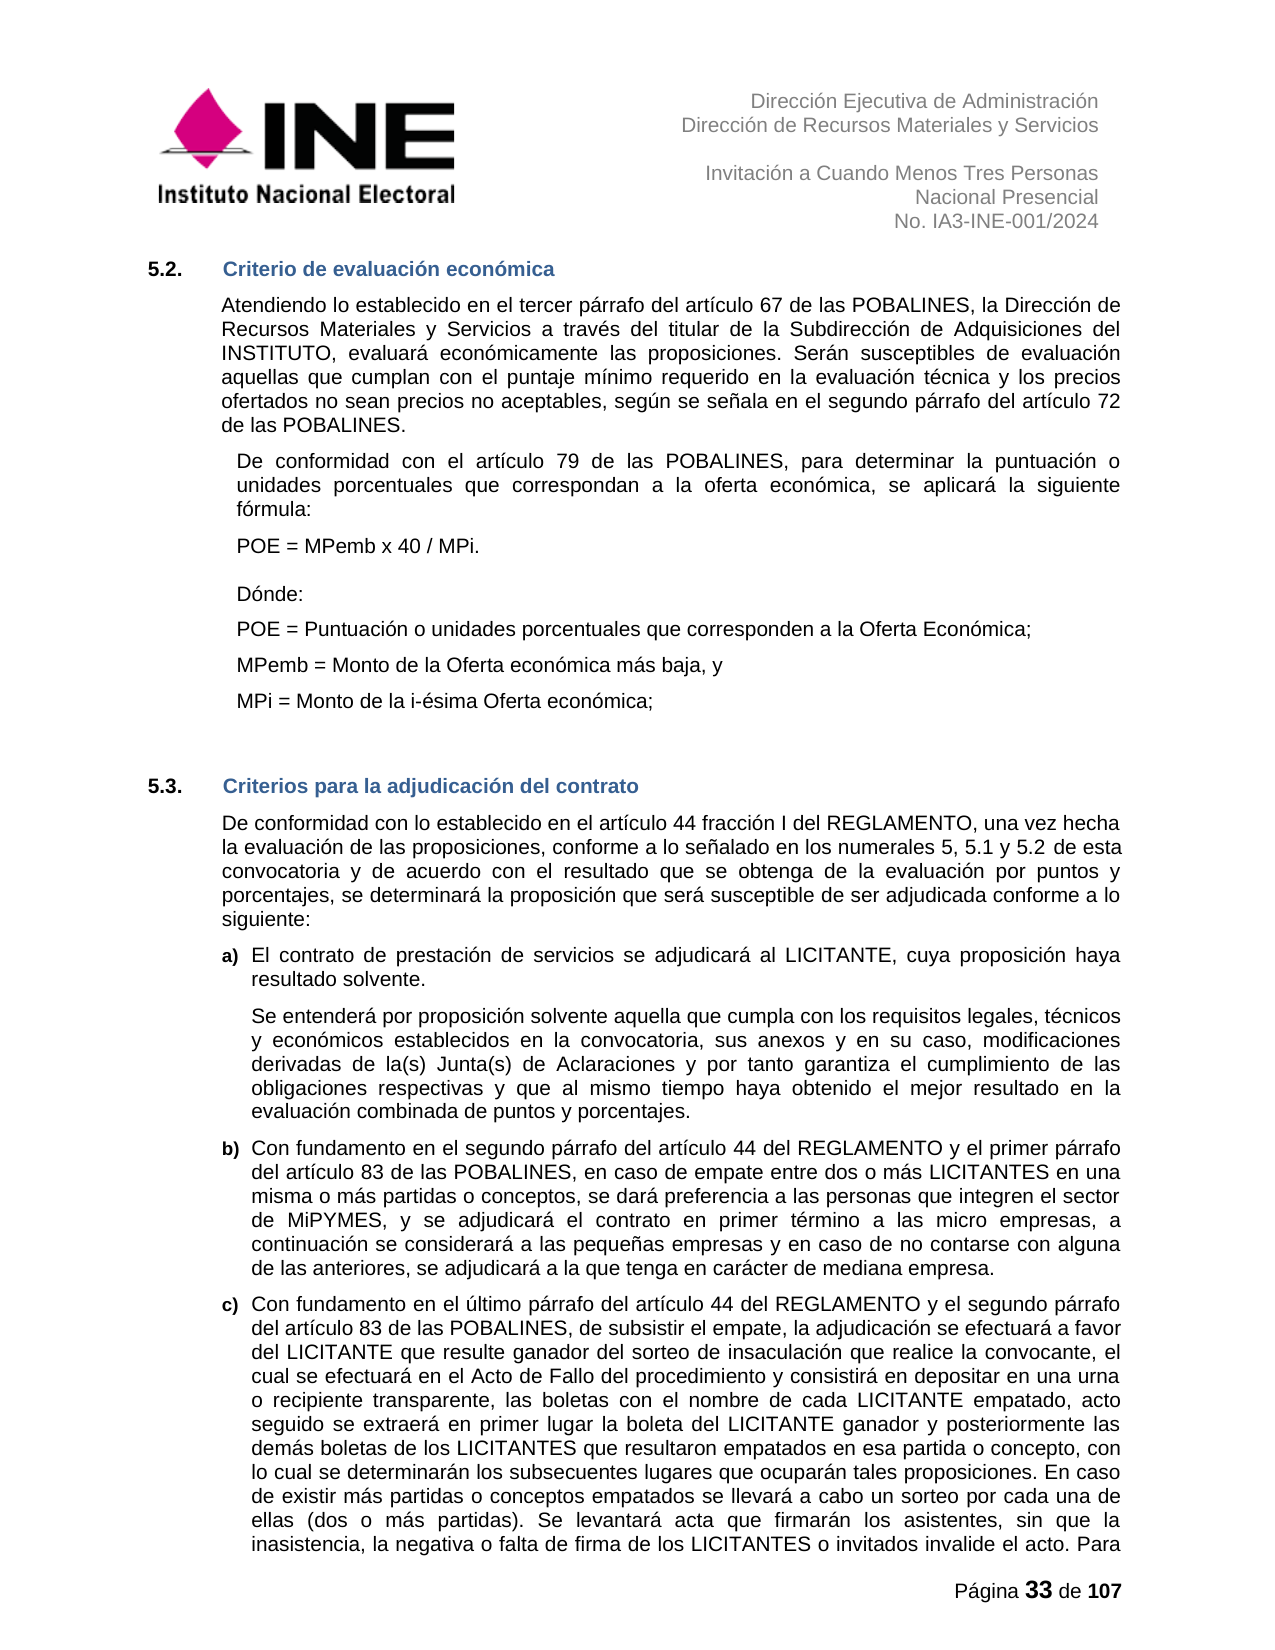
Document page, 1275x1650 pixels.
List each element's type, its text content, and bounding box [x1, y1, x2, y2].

list El contrato de prestación de servicios se adjudicará al LICITANTE, cuya proposición haya resultado solvente. [222, 943, 1122, 991]
text POE = Puntuación o unidades porcentuales que corresponden a la Oferta Económica; [236, 617, 1122, 641]
subtitle Criterio de evaluación económica [148, 256, 1122, 280]
text POE = MPemb x 40 / MPi. [236, 533, 1122, 557]
text Se entenderá por proposición solvente aquella que cumpla con los requisitos legales, técnicos y económicos establecidos en la convocatoria, sus anexos y en su caso, modificaciones derivadas de la(s) Junta(s) de Aclaraciones y por tanto garantiza el cumplimiento de las obligaciones respectivas y que al mismo tiempo haya obtenido el mejor resultado en la evaluación combinada de puntos y porcentajes. [251, 1003, 1122, 1123]
text MPemb = Monto de la Oferta económica más baja, y [236, 653, 1122, 677]
picture [158, 88, 455, 203]
text De conformidad con el artículo 79 de las POBALINES, para determinar la puntuación o unidades porcentuales que correspondan a la oferta económica, se aplicará la siguiente fórmula: [236, 449, 1122, 521]
list Con fundamento en el segundo párrafo del artículo 44 del REGLAMENTO y el primer párrafo del artículo 83 de las POBALINES, en caso de empate entre dos o más LICITANTES en una misma o más partidas o conceptos, se dará preferencia a las personas que integren el sector de MiPYMES, y se adjudicará el contrato en primer término a las micro empresas, a continuación se considerará a las pequeñas empresas y en caso de no contarse con alguna de las anteriores, se adjudicará a la que tenga en carácter de mediana empresa. [222, 1136, 1122, 1279]
text De conformidad con lo establecido en el artículo 44 fracción I del REGLAMENTO, una vez hecha la evaluación de las proposiciones, conforme a lo señalado en los numerales 5, 5.1 y 5.2 de esta convocatoria y de acuerdo con el resultado que se obtenga de la evaluación por puntos y porcentajes, se determinará la proposición que será susceptible de ser adjudicada conforme a lo siguiente: [222, 811, 1122, 931]
text Dónde: [236, 581, 1122, 605]
text Atendiendo lo establecido en el tercer párrafo del artículo 67 de las POBALINES, la Dirección de Recursos Materiales y Servicios a través del titular de la Subdirección de Adquisiciones del INSTITUTO, evaluará económicamente las proposiciones. Serán susceptibles de evaluación aquellas que cumplan con el puntaje mínimo requerido en la evaluación técnica y los precios ofertados no sean precios no aceptables, según se señala en el segundo párrafo del artículo 72 de las POBALINES. [221, 293, 1122, 437]
subtitle Criterios para la adjudicación del contrato [148, 774, 1122, 798]
text MPi = Monto de la i-ésima Oferta económica; [236, 689, 1122, 713]
